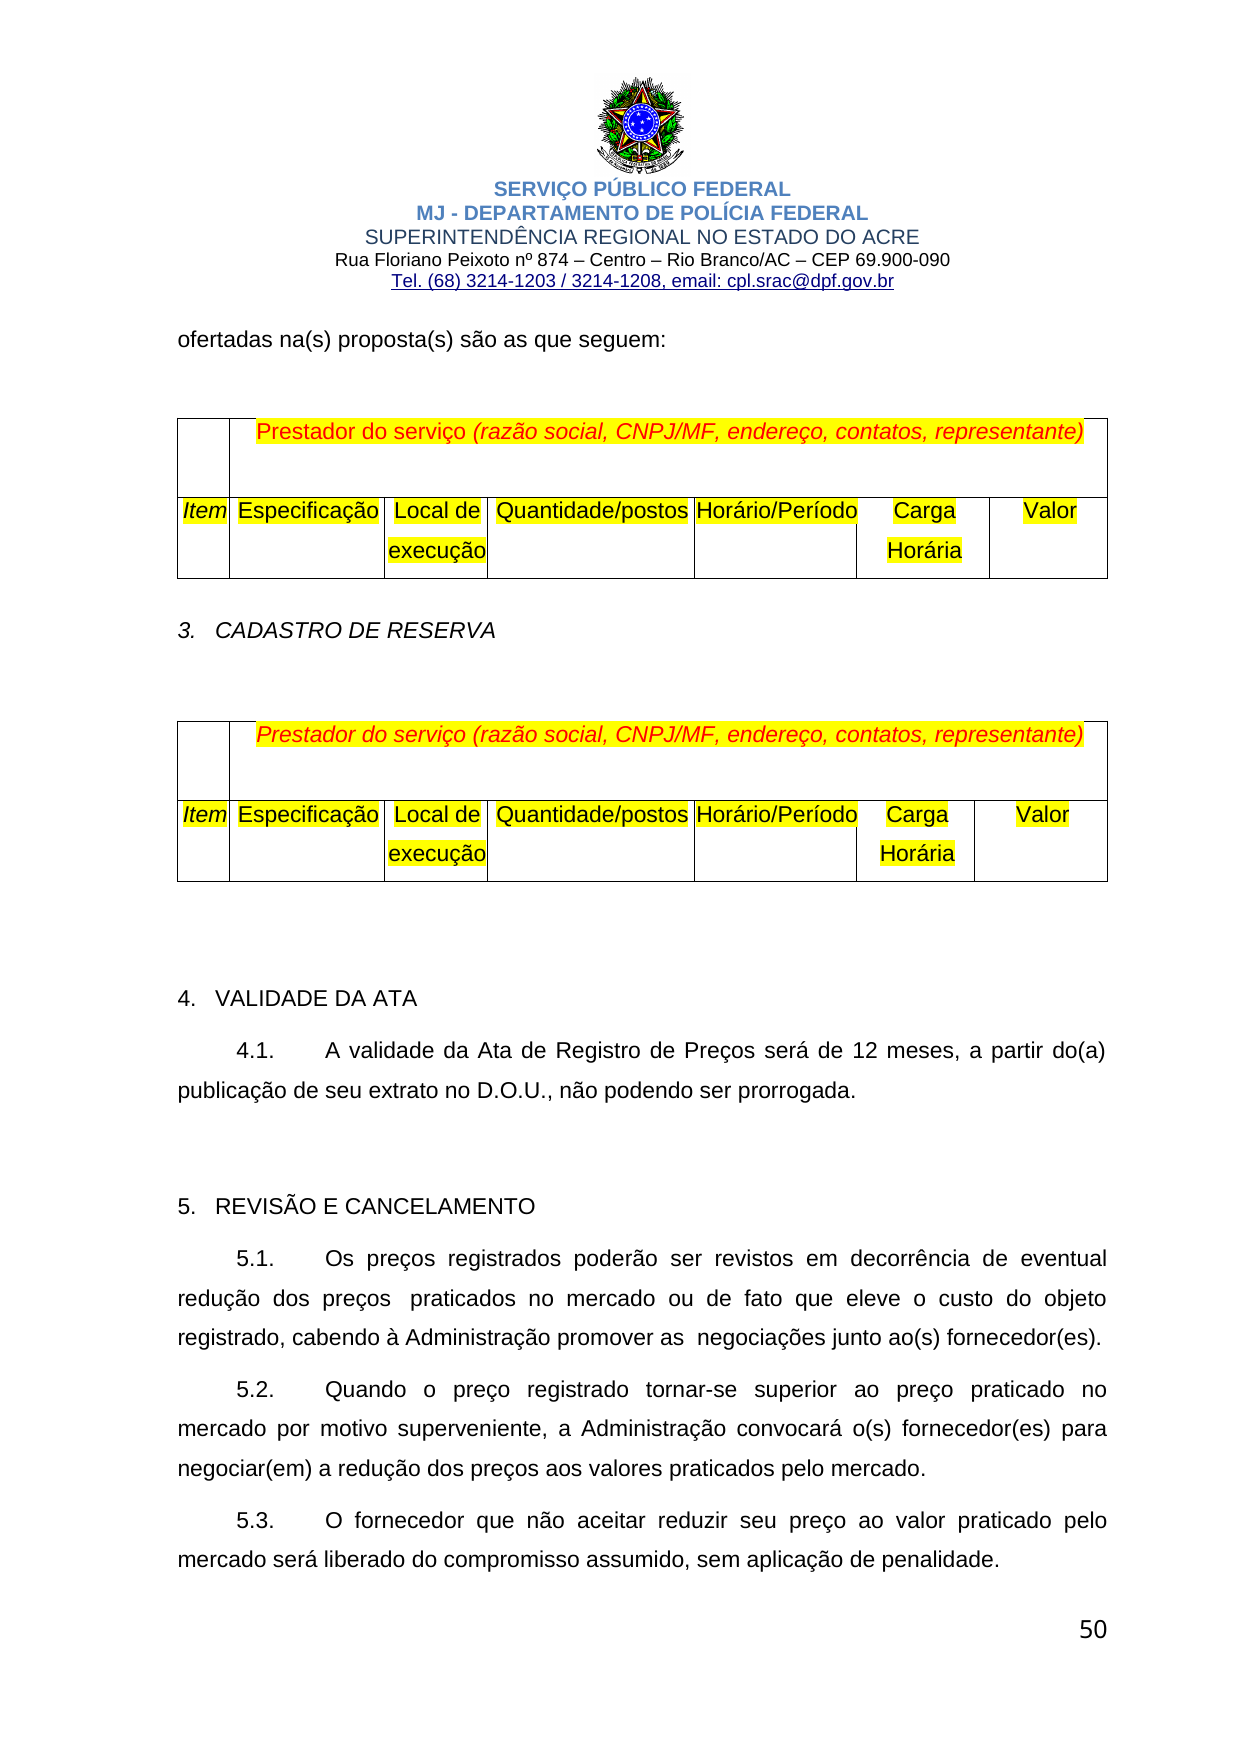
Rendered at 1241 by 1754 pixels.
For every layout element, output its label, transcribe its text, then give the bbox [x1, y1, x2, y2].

table_cell Local de execução [385, 801, 487, 881]
table_cell Local de execução [385, 498, 487, 577]
list VALIDADE DA ATA [177, 985, 1111, 1011]
list O fornecedor que não aceitar reduzir seu preço ao valor praticado pelo mercado será liberado do compromisso assumido, sem aplicação de penalidade. [177, 1507, 1107, 1573]
table_cell Valor [975, 801, 1107, 881]
table_cell Horário/Período [695, 498, 856, 577]
table_header [178, 722, 229, 800]
table_cell Carga Horária [857, 801, 974, 881]
table_cell Horário/Período [695, 801, 856, 881]
picture [593, 73, 691, 177]
list Quando o preço registrado tornar-se superior ao preço praticado no mercado por motivo superveniente, a Administração convocará o(s) fornecedor(es) para negociar(em) a redução dos preços aos valores praticados pelo mercado. [177, 1376, 1107, 1481]
table_cell Especificação [230, 498, 384, 577]
list Os preços registrados poderão ser revistos em decorrência de eventual redução dos preços praticados no mercado ou de fato que eleve o custo do objeto registrado, cabendo à Administração promover as negociações junto ao(s) fornecedor(es). [177, 1245, 1107, 1350]
list CADASTRO DE RESERVA [177, 617, 1107, 644]
table_header [178, 419, 229, 497]
table_cell Quantidade/postos [488, 801, 694, 881]
table_header Prestador do serviço (razão social, CNPJ/MF, endereço, contatos, representante) [230, 722, 1107, 800]
table_cell Quantidade/postos [488, 498, 694, 577]
table_cell Especificação [230, 801, 384, 881]
table_cell Valor [990, 498, 1107, 577]
table_cell Carga Horária [857, 498, 989, 577]
table_header Prestador do serviço (razão social, CNPJ/MF, endereço, contatos, representante) [230, 419, 1107, 497]
table_cell Item [178, 498, 229, 577]
list REVISÃO E CANCELAMENTO [177, 1193, 1111, 1219]
table_cell Item [178, 801, 229, 881]
list O preço registrado, as especificações do objeto e as demais condições ofertadas na(s) proposta(s) são as que seguem: [177, 326, 1107, 352]
list A validade da Ata de Registro de Preços será de 12 meses, a partir do(a) publicação de seu extrato no D.O.U., não podendo ser prorrogada. [177, 1037, 1107, 1103]
